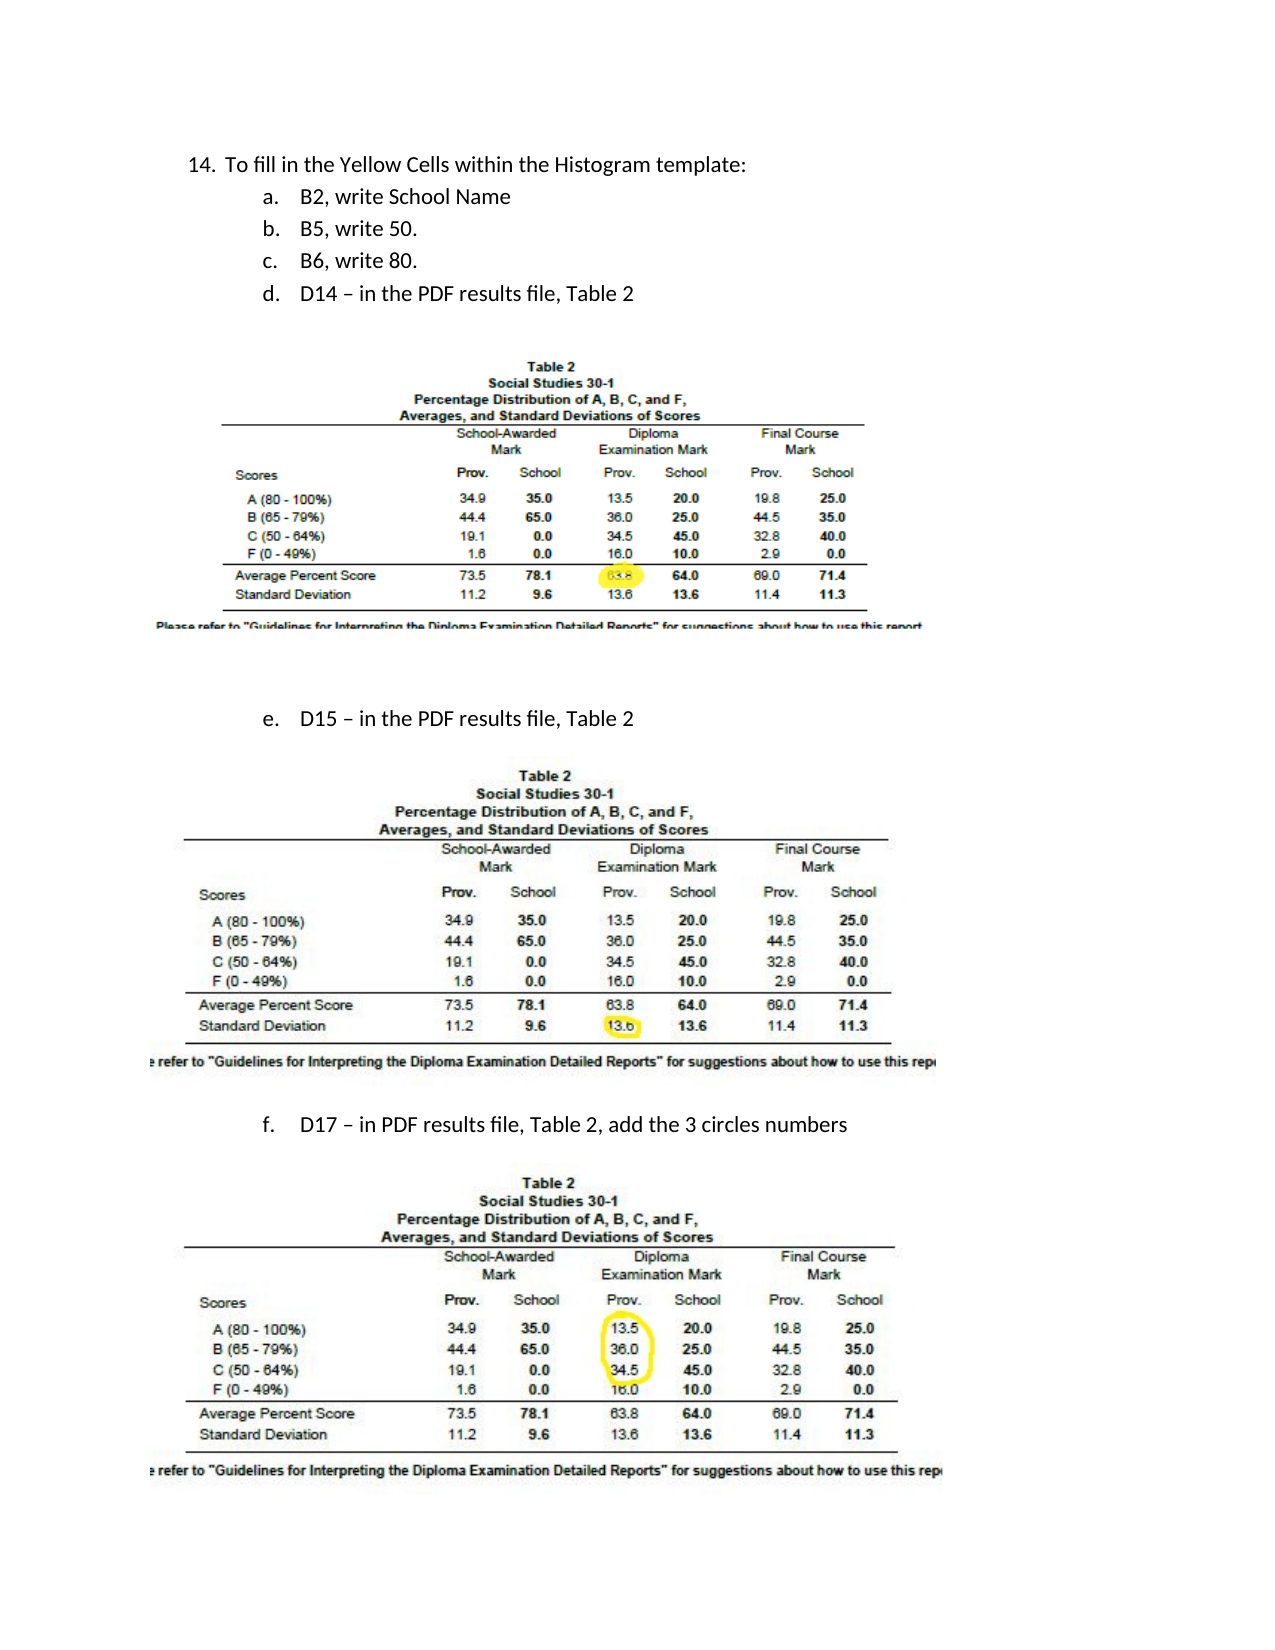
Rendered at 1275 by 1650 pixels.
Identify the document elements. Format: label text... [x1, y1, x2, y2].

list D14 – in the PDF results file, Table 2 [262, 279, 1125, 307]
picture [150, 756, 936, 1086]
list D17 – in PDF results file, Table 2, add the 3 circles numbers [262, 1110, 1125, 1138]
list To fill in the Yellow Cells within the Histogram template: [187, 150, 1125, 178]
picture [150, 331, 984, 679]
picture [150, 1163, 943, 1495]
list B5, write 50. [262, 214, 1125, 242]
list B2, write School Name [262, 182, 1125, 210]
list B6, write 80. [262, 247, 1125, 274]
list D15 – in the PDF results file, Table 2 [262, 704, 1125, 732]
